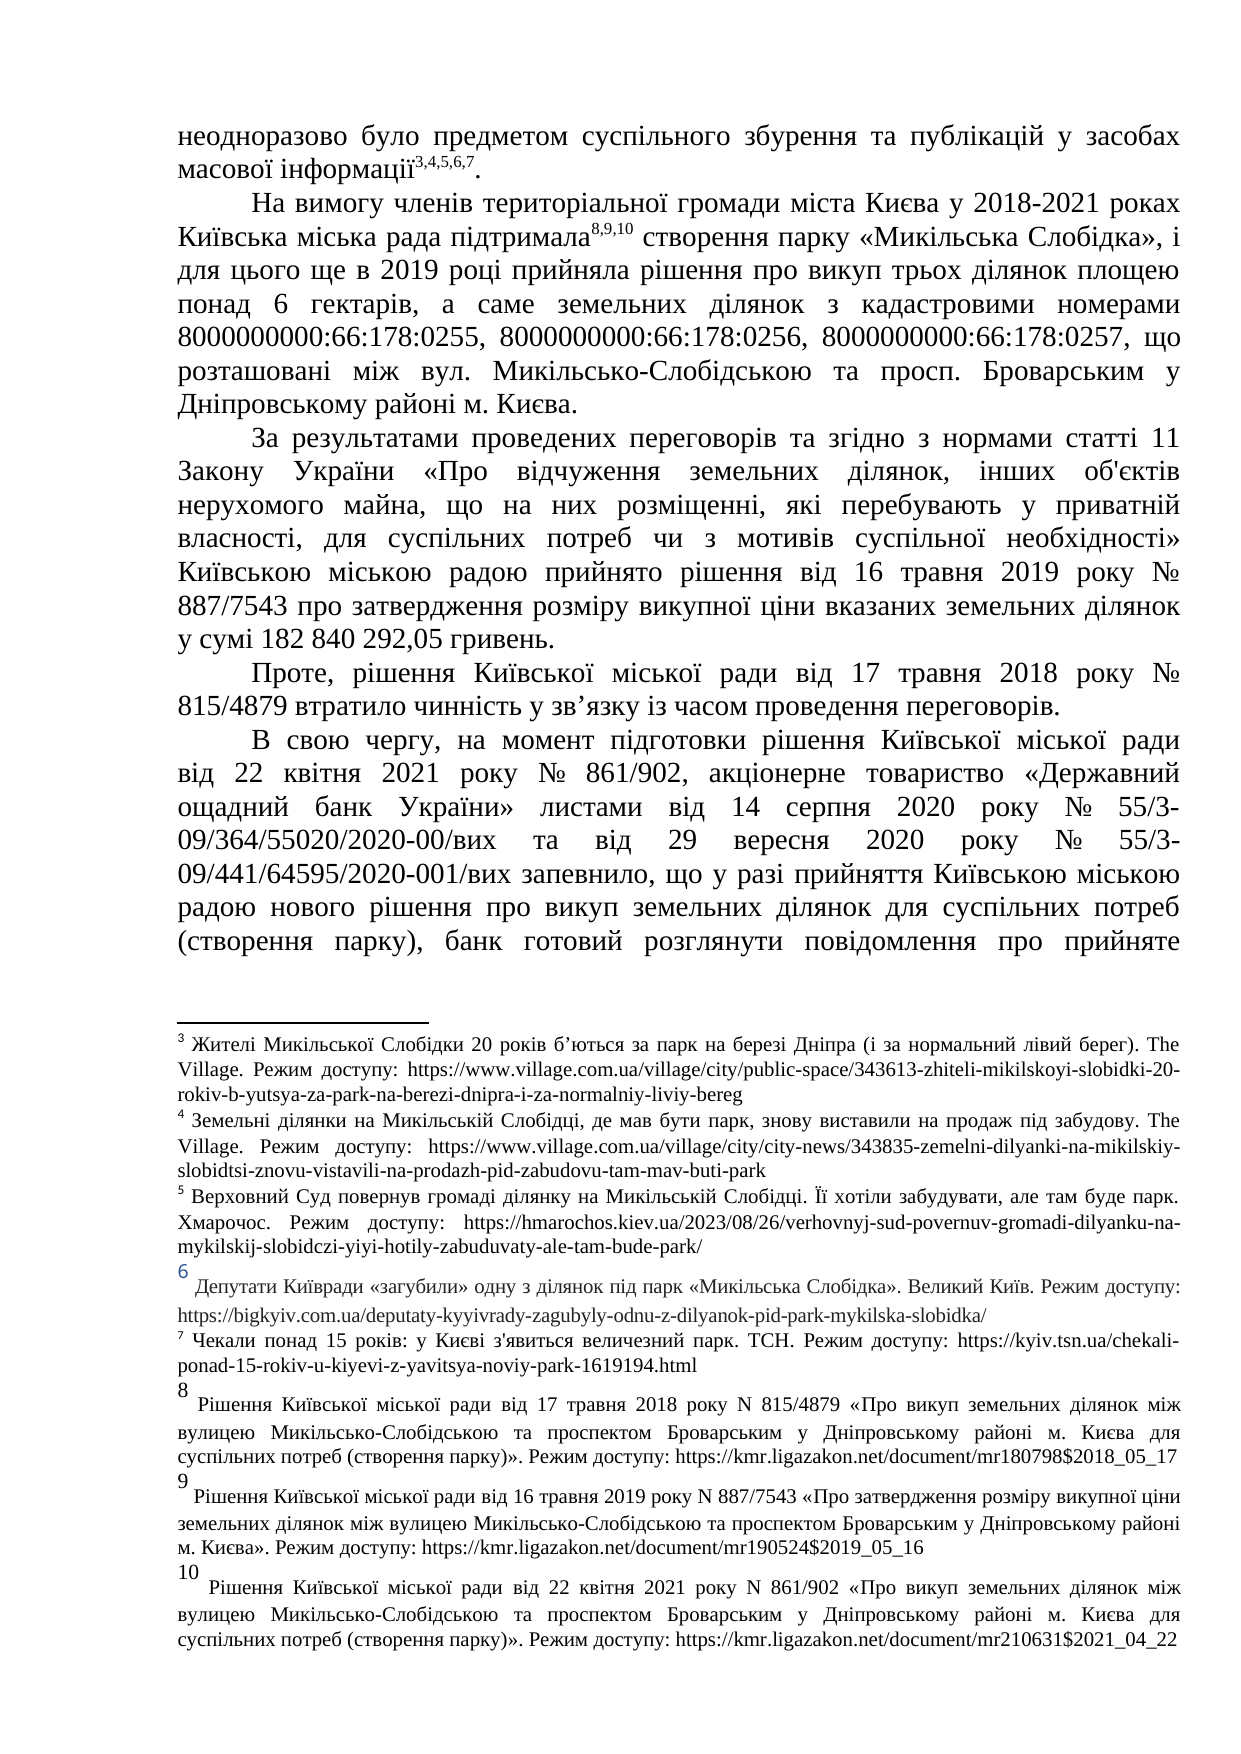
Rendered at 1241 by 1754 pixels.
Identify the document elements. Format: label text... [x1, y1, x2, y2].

text В свою чергу, на момент підготовки рішення Київської міської ради від 22 квітня 2021 року № 861/902, акціонерне товариство «Державний ощадний банк України» листами від 14 серпня 2020 року № 55/3-09/364/55020/2020-00/вих та від 29 вересня 2020 року № 55/3-09/441/64595/2020-001/вих запевнило, що у разі прийняття Київською міською радою нового рішення про викуп земельних ділянок для суспільних потреб (створення парку), банк готовий розглянути повідомлення про прийняте рішення на предмет надання своєї згоди для проведення переговорів щодо умов викупу земельних ділянок. [177, 722, 1181, 957]
text За результатами проведених переговорів та згідно з нормами статті 11 Закону України «Про відчуження земельних ділянок, інших об'єктів нерухомого майна, що на них розміщенні, які перебувають у приватній власності, для суспільних потреб чи з мотивів суспільної необхідності» Київською міською радою прийнято рішення від 16 травня 2019 року № 887/7543 про затвердження розміру викупної ціни вказаних земельних ділянок у сумі 182 840 292,05 гривень. [177, 420, 1181, 655]
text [177, 118, 1181, 185]
text Проте, рішення Київської міської ради від 17 травня 2018 року № 815/4879 втратило чинність у зв’язку із часом проведення переговорів. [177, 655, 1181, 722]
text На вимогу членів територіальної громади міста Києва у 2018-2021 роках Київська міська рада підтримала,, створення парку «Микільська Слобідка», і для цього ще в 2019 році прийняла рішення про викуп трьох ділянок площею понад 6 гектарів, а саме земельних ділянок з кадастровими номерами 8000000000:66:178:0255, 8000000000:66:178:0256, 8000000000:66:178:0257, що розташовані між вул. Микільсько-Слобідською та просп. Броварським у Дніпровському районі м. Києва. [177, 185, 1181, 420]
